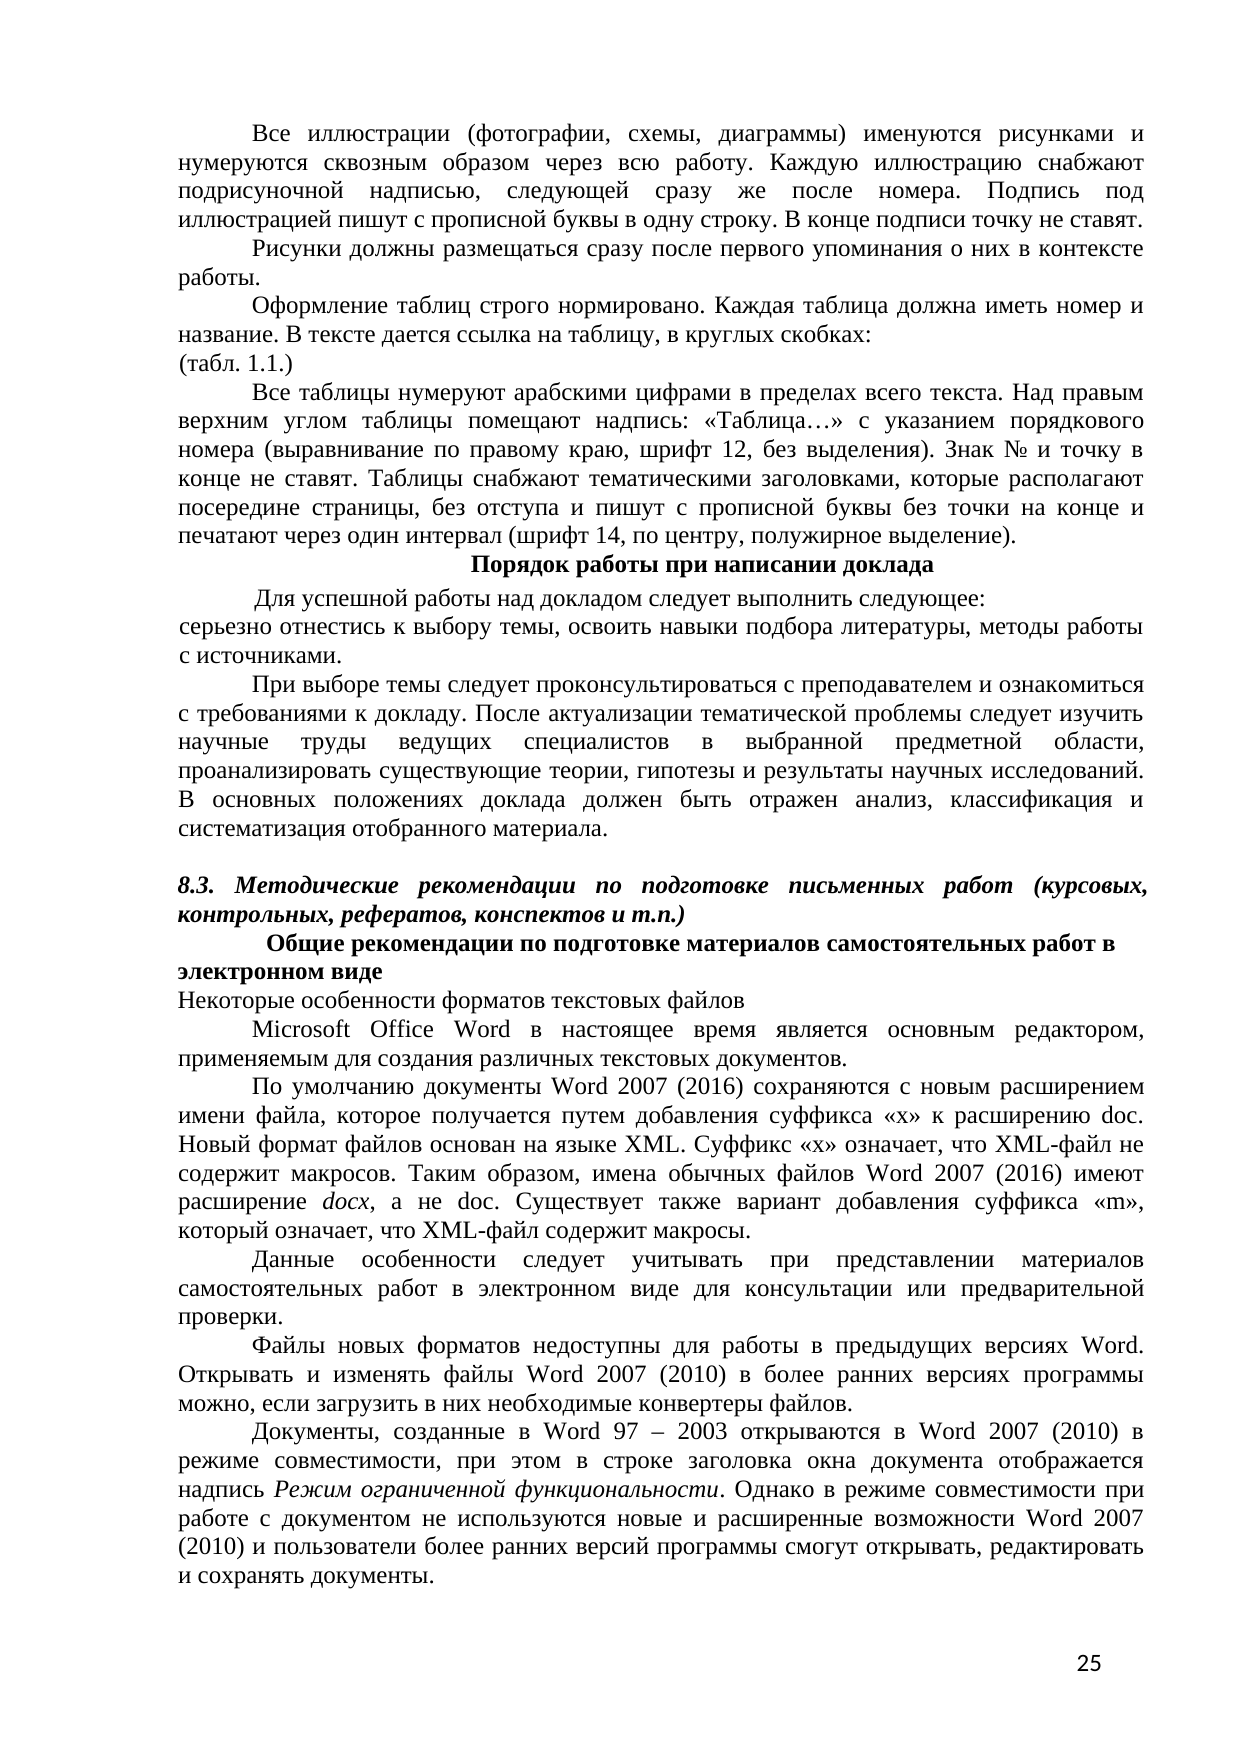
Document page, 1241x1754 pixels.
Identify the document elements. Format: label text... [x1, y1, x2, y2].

text При выборе темы следует проконсультироваться с преподавателем и ознакомиться с требованиями к докладу. После актуализации тематической проблемы следует изучить научные труды ведущих специалистов в выбранной предметной области, проанализировать существующие теории, гипотезы и результаты научных исследований. В основных положениях доклада должен быть отражен анализ, классификация и систематизация отобранного материала. [178, 669, 1145, 841]
text Все иллюстрации (фотографии, схемы, диаграммы) именуются рисунками и нумеруются сквозным образом через всю работу. Каждую иллюстрацию снабжают подрисуночной надписью, следующей сразу же после номера. Подпись под иллюстрацией пишут с прописной буквы в одну строку. В конце подписи точку не ставят. [178, 118, 1145, 233]
text Файлы новых форматов недоступны для работы в предыдущих версиях Word. Открывать и изменять файлы Word 2007 (2010) в более ранних версиях программы можно, если загрузить в них необходимые конвертеры файлов. [178, 1330, 1145, 1416]
text Для успешной работы над докладом следует выполнить следующее: [254, 583, 1145, 611]
text Рисунки должны размещаться сразу после первого упоминания о них в контексте работы. [178, 233, 1145, 291]
text (табл. 1.1.) [179, 348, 1145, 377]
text Документы, созданные в Word 97 – 2003 открываются в Word 2007 (2010) в режиме совместимости, при этом в строке заголовка окна документа отображается надпись Режим ограниченной функциональности. Однако в режиме совместимости при работе с документом не используются новые и расширенные возможности Word 2007 (2010) и пользователи более ранних версий программы смогут открывать, редактировать и сохранять документы. [178, 1416, 1145, 1589]
text Все таблицы нумеруют арабскими цифрами в пределах всего текста. Над правым верхним углом таблицы помещают надпись: «Таблица…» с указанием порядкового номера (выравнивание по правому краю, шрифт 12, без выделения). Знак № и точку в конце не ставят. Таблицы снабжают тематическими заголовками, которые располагают посередине страницы, без отступа и пишут с прописной буквы без точки на конце и печатают через один интервал (шрифт 14, по центру, полужирное выделение). [178, 377, 1145, 549]
text 8.3. Методические рекомендации по подготовке письменных работ (курсовых, контрольных, рефератов, конспектов и т.п.) [177, 870, 1152, 928]
text Оформление таблиц строго нормировано. Каждая таблица должна иметь номер и название. В тексте дается ссылка на таблицу, в круглых скобках: [178, 291, 1145, 348]
text Некоторые особенности форматов текстовых файлов [177, 985, 1152, 1014]
text Порядок работы при написании доклада [253, 549, 1152, 578]
text Данные особенности следует учитывать при представлении материалов самостоятельных работ в электронном виде для консультации или предварительной проверки. [178, 1244, 1145, 1330]
text Общие рекомендации по подготовке материалов самостоятельных работ в электронном виде [177, 928, 1152, 985]
text Microsoft Office Word в настоящее время является основным редактором, применяемым для создания различных текстовых документов. [178, 1014, 1145, 1071]
text серьезно отнестись к выбору темы, освоить навыки подбора литературы, методы работы с источниками. [179, 611, 1145, 669]
text По умолчанию документы Word 2007 (2016) сохраняются с новым расширением имени файла, которое получается путем добавления суффикса «x» к расширению doc. Новый формат файлов основан на языке XML. Суффикс «x» означает, что XML-файл не содержит макросов. Таким образом, имена обычных файлов Word 2007 (2016) имеют расширение docx, а не doc. Существует также вариант добавления суффикса «m», который означает, что XML-файл содержит макросы. [178, 1071, 1145, 1244]
